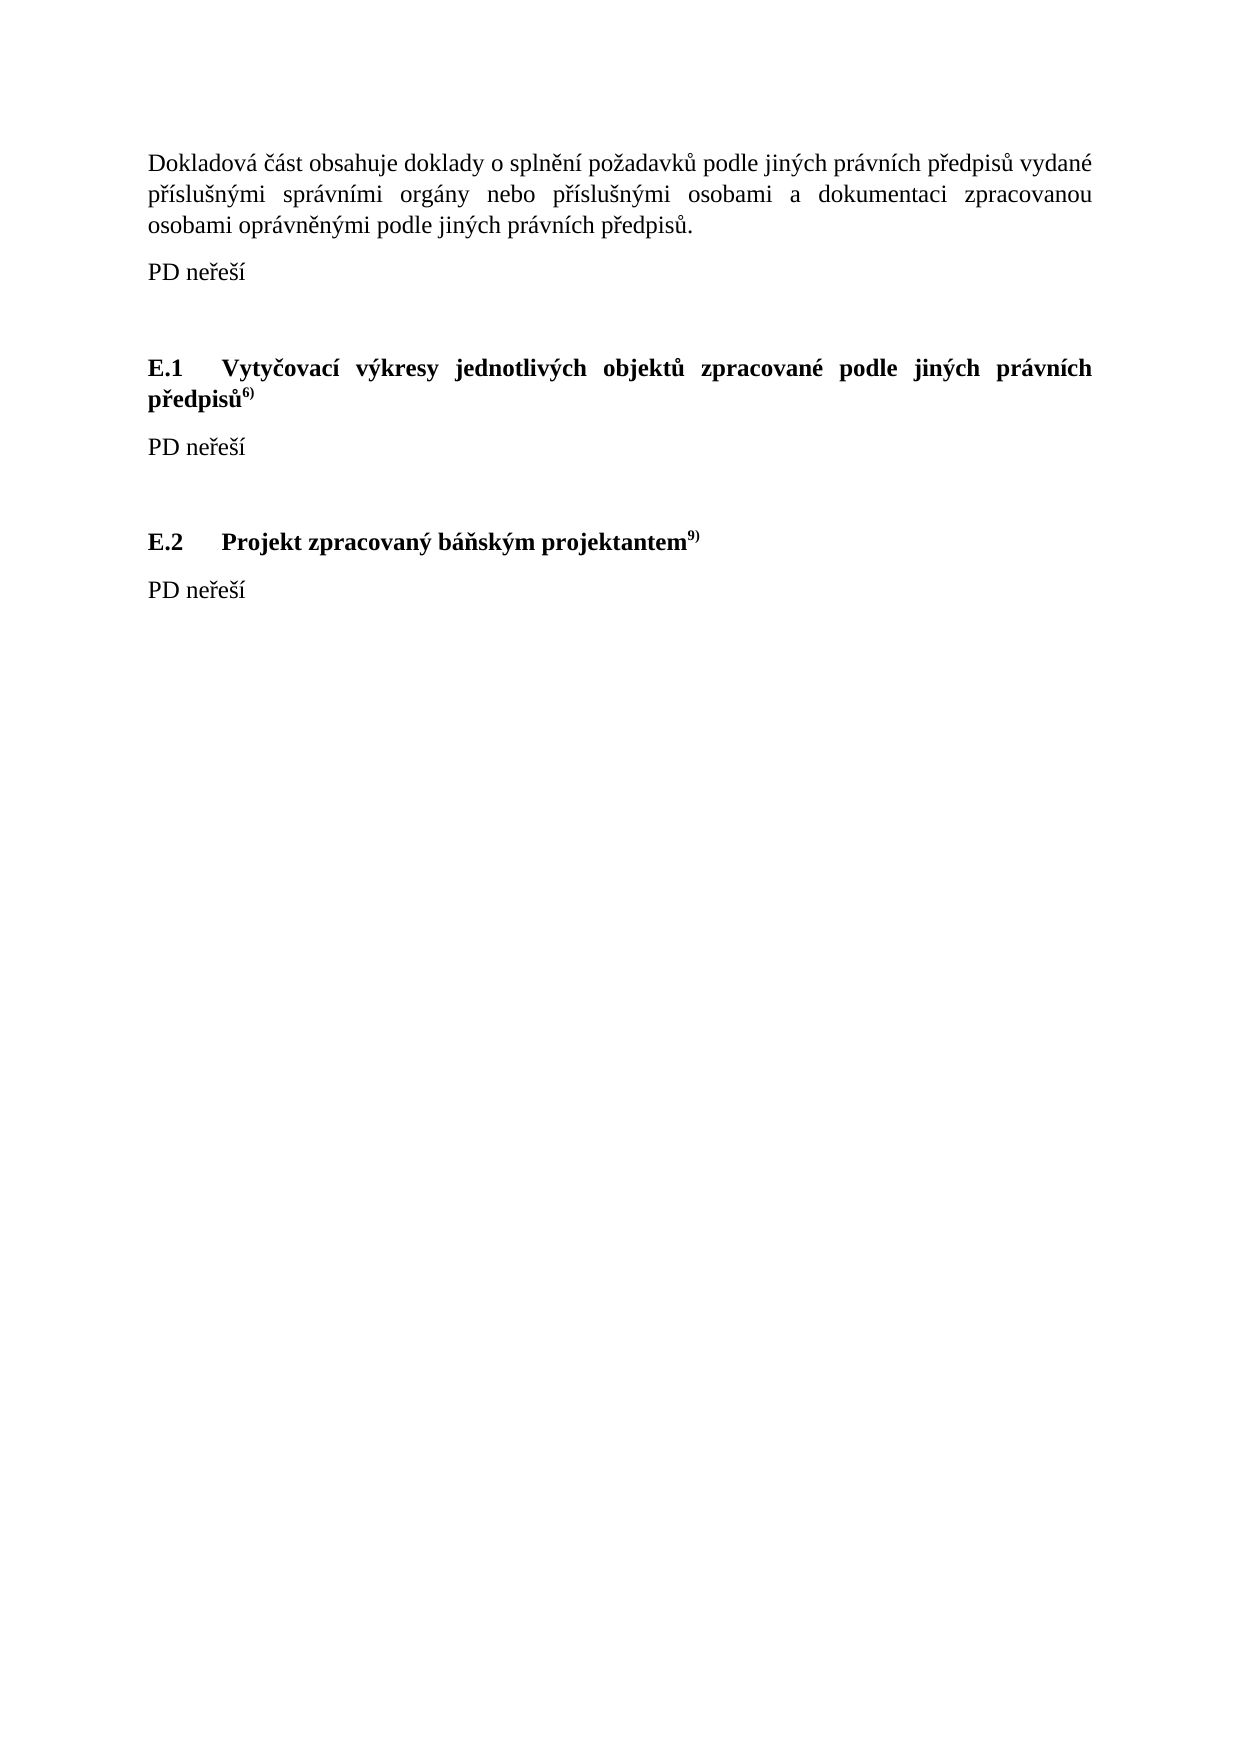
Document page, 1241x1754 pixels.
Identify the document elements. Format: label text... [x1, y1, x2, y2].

text E.2 Projekt zpracovaný báňským projektantem9) [148, 527, 1093, 556]
text Dokladová část obsahuje doklady o splnění požadavků podle jiných právních předpisů vydané příslušnými správními orgány nebo příslušnými osobami a dokumentaci zpracovanou osobami oprávněnými podle jiných právních předpisů. [148, 148, 1093, 238]
text PD neřeší [148, 257, 1093, 286]
text E.1 Vytyčovací výkresy jednotlivých objektů zpracované podle jiných právních předpisů6) [148, 353, 1093, 413]
text PD neřeší [148, 432, 1093, 460]
text PD neřeší [148, 575, 1093, 603]
